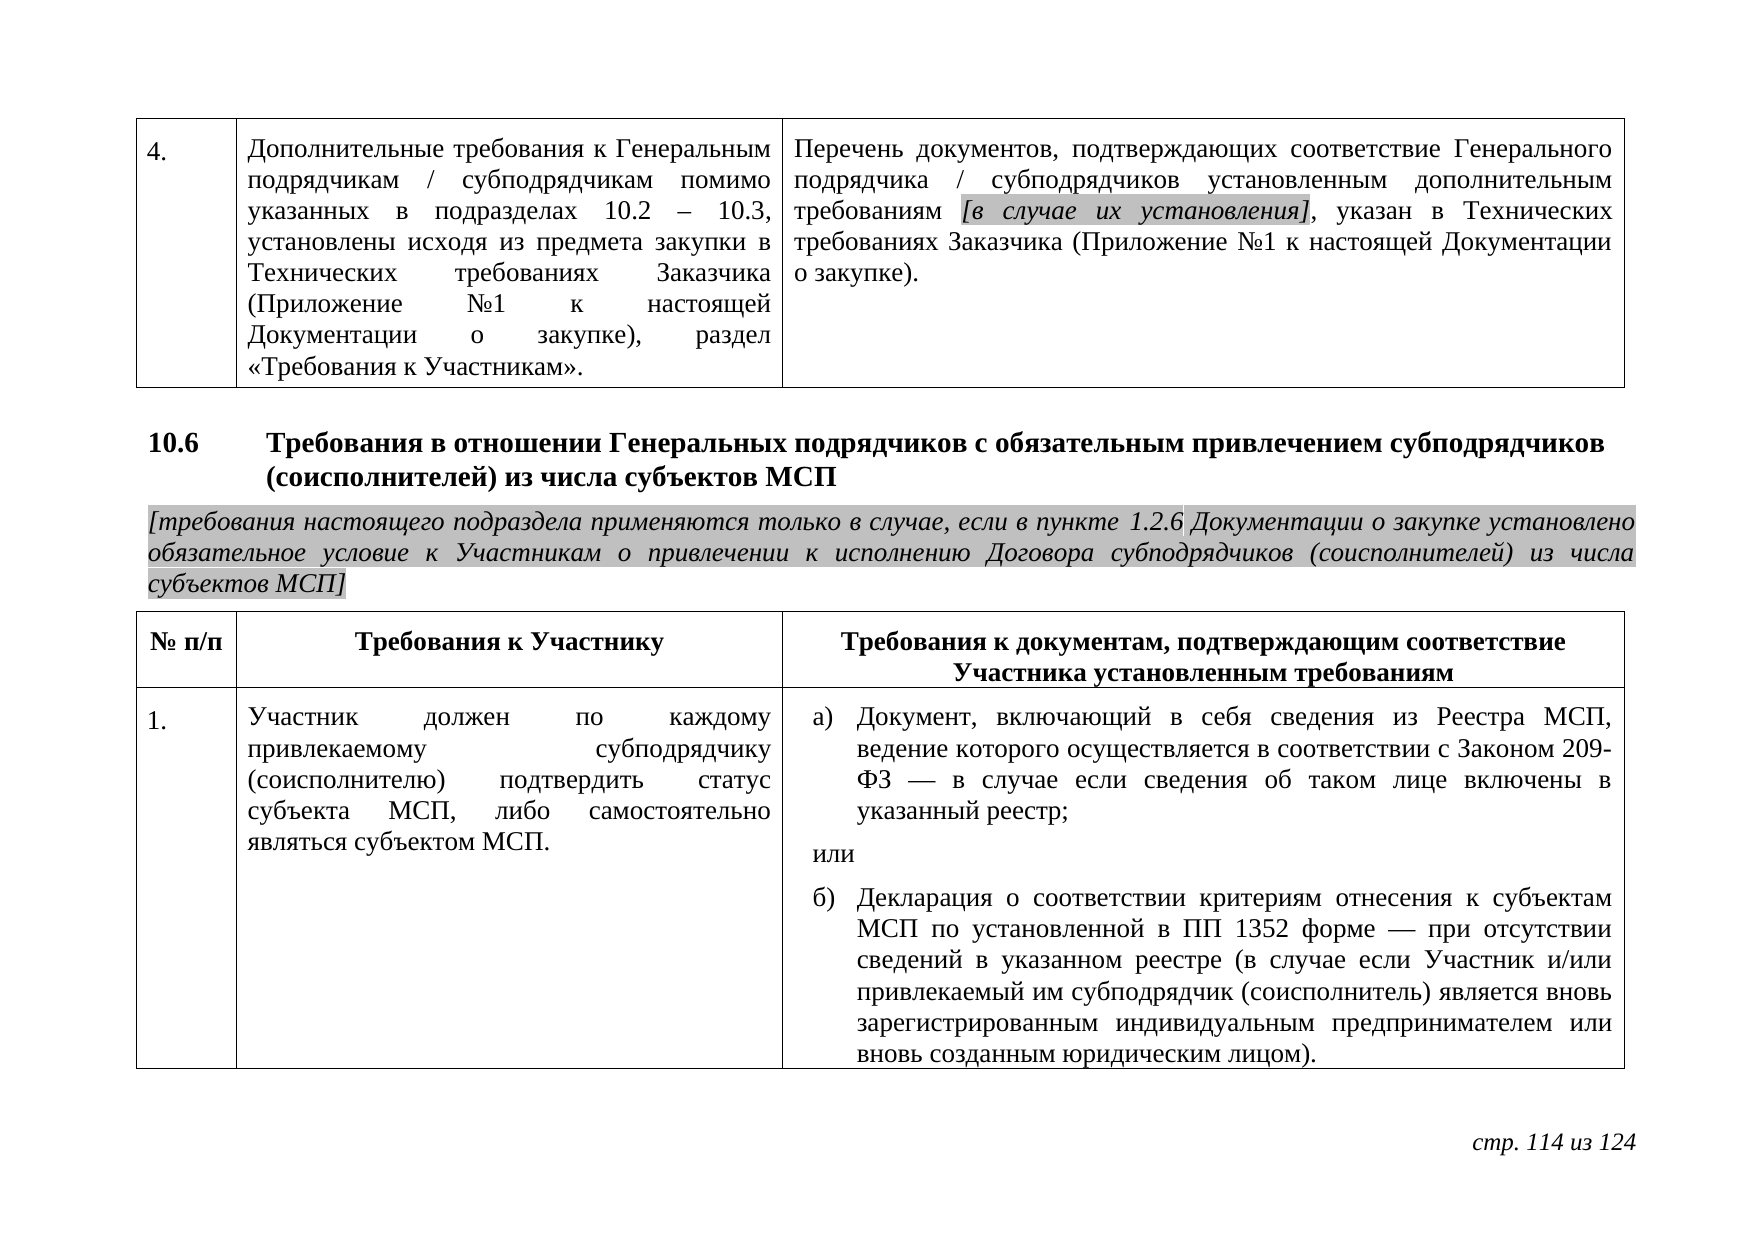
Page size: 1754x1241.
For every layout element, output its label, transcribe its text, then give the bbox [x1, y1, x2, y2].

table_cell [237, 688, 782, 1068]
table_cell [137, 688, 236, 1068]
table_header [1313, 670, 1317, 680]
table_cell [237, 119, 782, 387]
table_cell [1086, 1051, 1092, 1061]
subtitle Требования в отношении Генеральных подрядчиков с обязательным привлечением субподрядчиков (соисполнителей) из числа субъектов МСП [148, 426, 1636, 493]
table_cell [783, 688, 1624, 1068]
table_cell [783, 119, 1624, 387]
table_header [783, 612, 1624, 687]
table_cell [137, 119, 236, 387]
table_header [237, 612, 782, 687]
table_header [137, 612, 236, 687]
text [требования настоящего подраздела применяются только в случае, если в пункте 1.2.6 Документации о закупке установлено обязательное условие к Участникам о привлечении к исполнению Договора субподрядчиков (соисполнителей) из числа субъектов МСП] [148, 567, 1636, 599]
